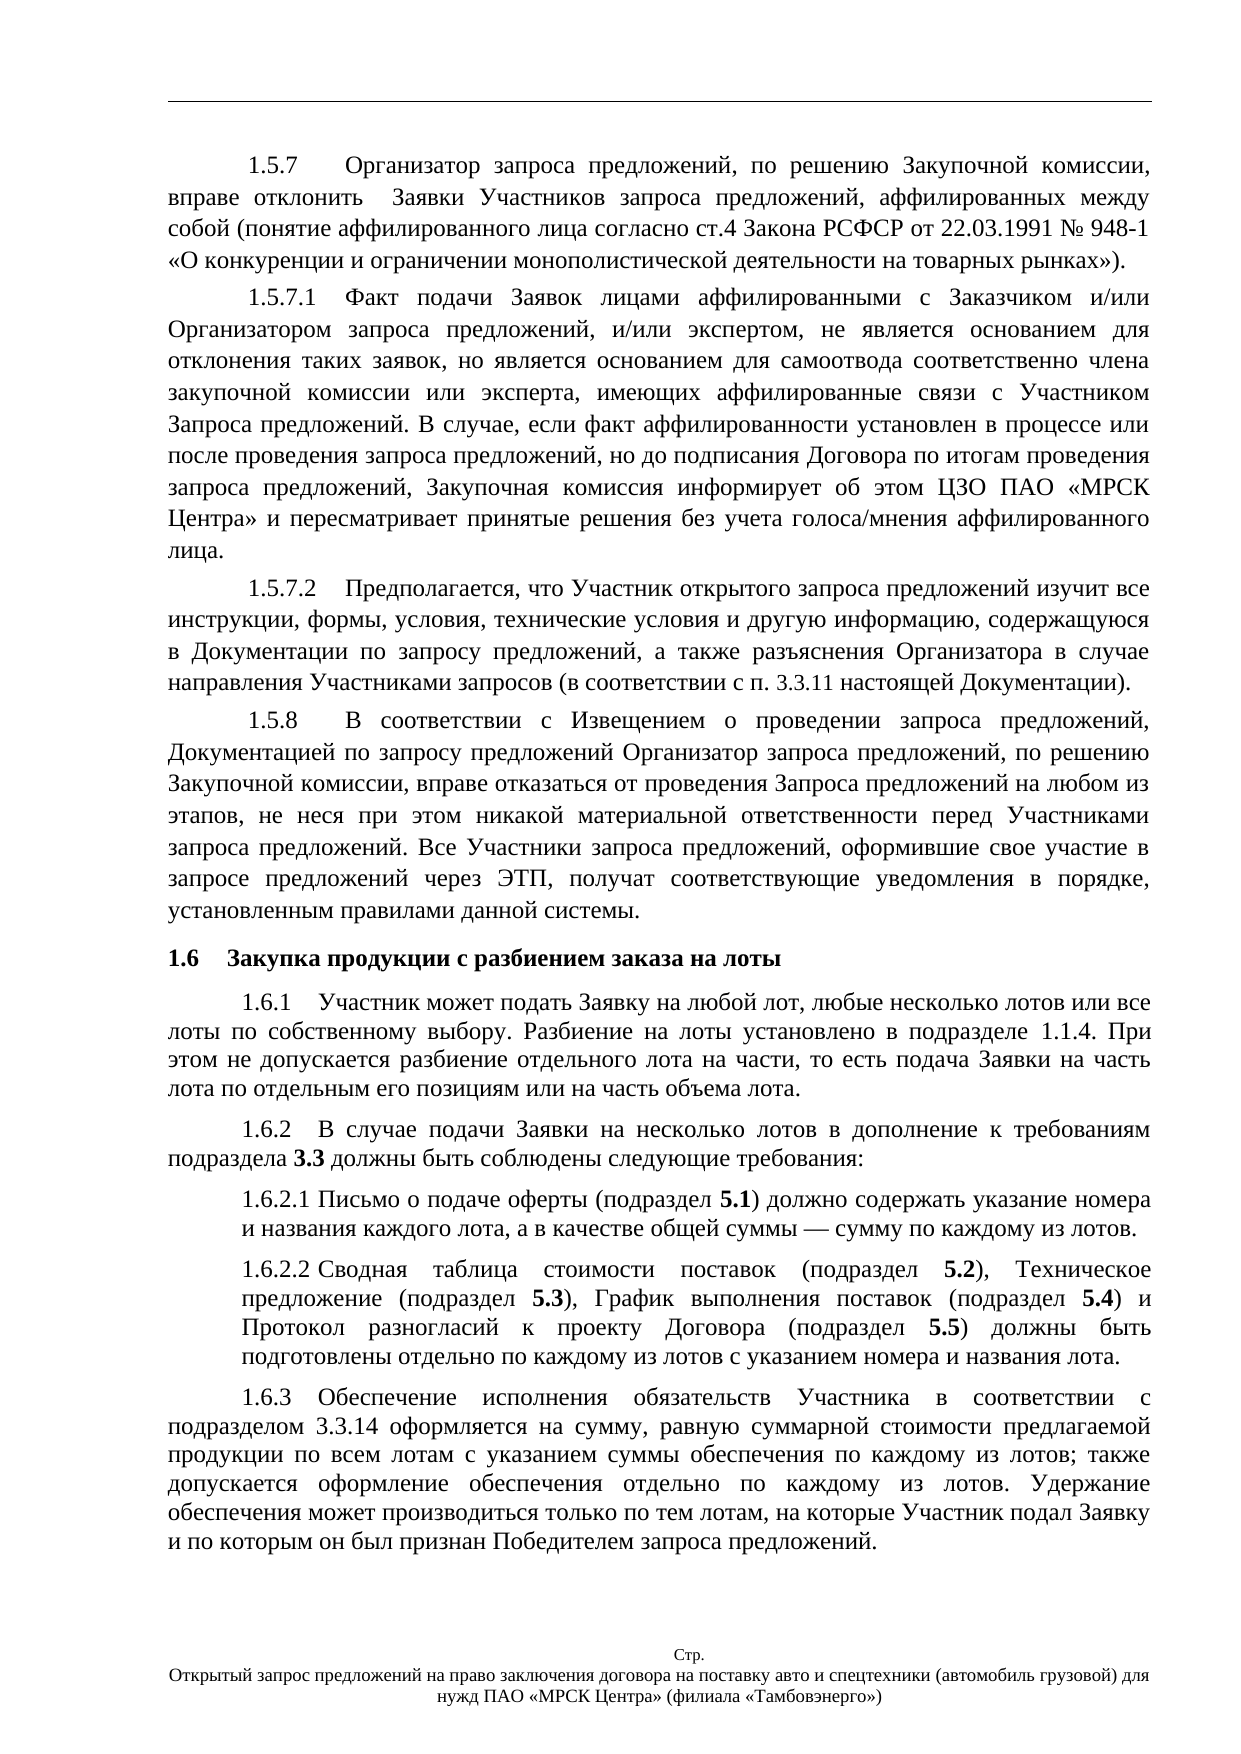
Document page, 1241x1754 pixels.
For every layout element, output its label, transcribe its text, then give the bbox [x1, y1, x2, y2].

list Предполагается, что Участник открытого запроса предложений изучит все инструкции, формы, условия, технические условия и другую информацию, содержащуюся в Документации по запросу предложений, а также разъяснения Организатора в случае направления Участниками запросов (в соответствии с п. 3.3.11 настоящей Документации). [168, 573, 1150, 696]
subtitle Обеспечение исполнения обязательств Участника в соответствии с подразделом 3.3.14 оформляется на сумму, равную суммарной стоимости предлагаемой продукции по всем лотам с указанием суммы обеспечения по каждому из лотов; также допускается оформление обеспечения отдельно по каждому из лотов. Удержание обеспечения может производиться только по тем лотам, на которые Участник подал Заявку и по которым он был признан Победителем запроса предложений. [168, 1382, 1152, 1554]
subtitle В случае подачи Заявки на несколько лотов в дополнение к требованиям подраздела 3.3 должны быть соблюдены следующие требования: [168, 1114, 1152, 1172]
subtitle Участник может подать Заявку на любой лот, любые несколько лотов или все лоты по собственному выбору. Разбиение на лоты установлено в подразделе 1.1.4. При этом не допускается разбиение отдельного лота на части, то есть подача Заявки на часть лота по отдельным его позициям или на часть объема лота. [168, 987, 1152, 1102]
list В соответствии с Извещением о проведении запроса предложений, Документацией по запросу предложений Организатор запроса предложений, по решению Закупочной комиссии, вправе отказаться от проведения Запроса предложений на любом из этапов, не неся при этом никакой материальной ответственности перед Участниками запроса предложений. Все Участники запроса предложений, оформившие свое участие в запросе предложений через ЭТП, получат соответствующие уведомления в порядке, установленным правилами данной системы. [168, 705, 1150, 923]
list Организатор запроса предложений, по решению Закупочной комиссии, вправе отклонить Заявки Участников запроса предложений, аффилированных между собой (понятие аффилированного лица согласно ст.4 Закона РСФСР от 22.03.1991 № 948-1 «О конкуренции и ограничении монополистической деятельности на товарных рынках»). [168, 150, 1150, 273]
subtitle Письмо о подаче оферты (подраздел 5.1) должно содержать указание номера и названия каждого лота, а в качестве общей суммы — сумму по каждому из лотов. [241, 1184, 1152, 1242]
subtitle Закупка продукции с разбиением заказа на лоты [168, 943, 1152, 972]
subtitle Сводная таблица стоимости поставок (подраздел 5.2), Техническое предложение (подраздел 5.3), График выполнения поставок (подраздел 5.4) и Протокол разногласий к проекту Договора (подраздел 5.5) должны быть подготовлены отдельно по каждому из лотов с указанием номера и названия лота. [241, 1254, 1152, 1369]
list Факт подачи Заявок лицами аффилированными с Заказчиком и/или Организатором запроса предложений, и/или экспертом, не является основанием для отклонения таких заявок, но является основанием для самоотвода соответственно члена закупочной комиссии или эксперта, имеющих аффилированные связи с Участником Запроса предложений. В случае, если факт аффилированности установлен в процессе или после проведения запроса предложений, но до подписания Договора по итогам проведения запроса предложений, Закупочная комиссия информирует об этом ЦЗО ПАО «МРСК Центра» и пересматривает принятые решения без учета голоса/мнения аффилированного лица. [168, 282, 1150, 564]
